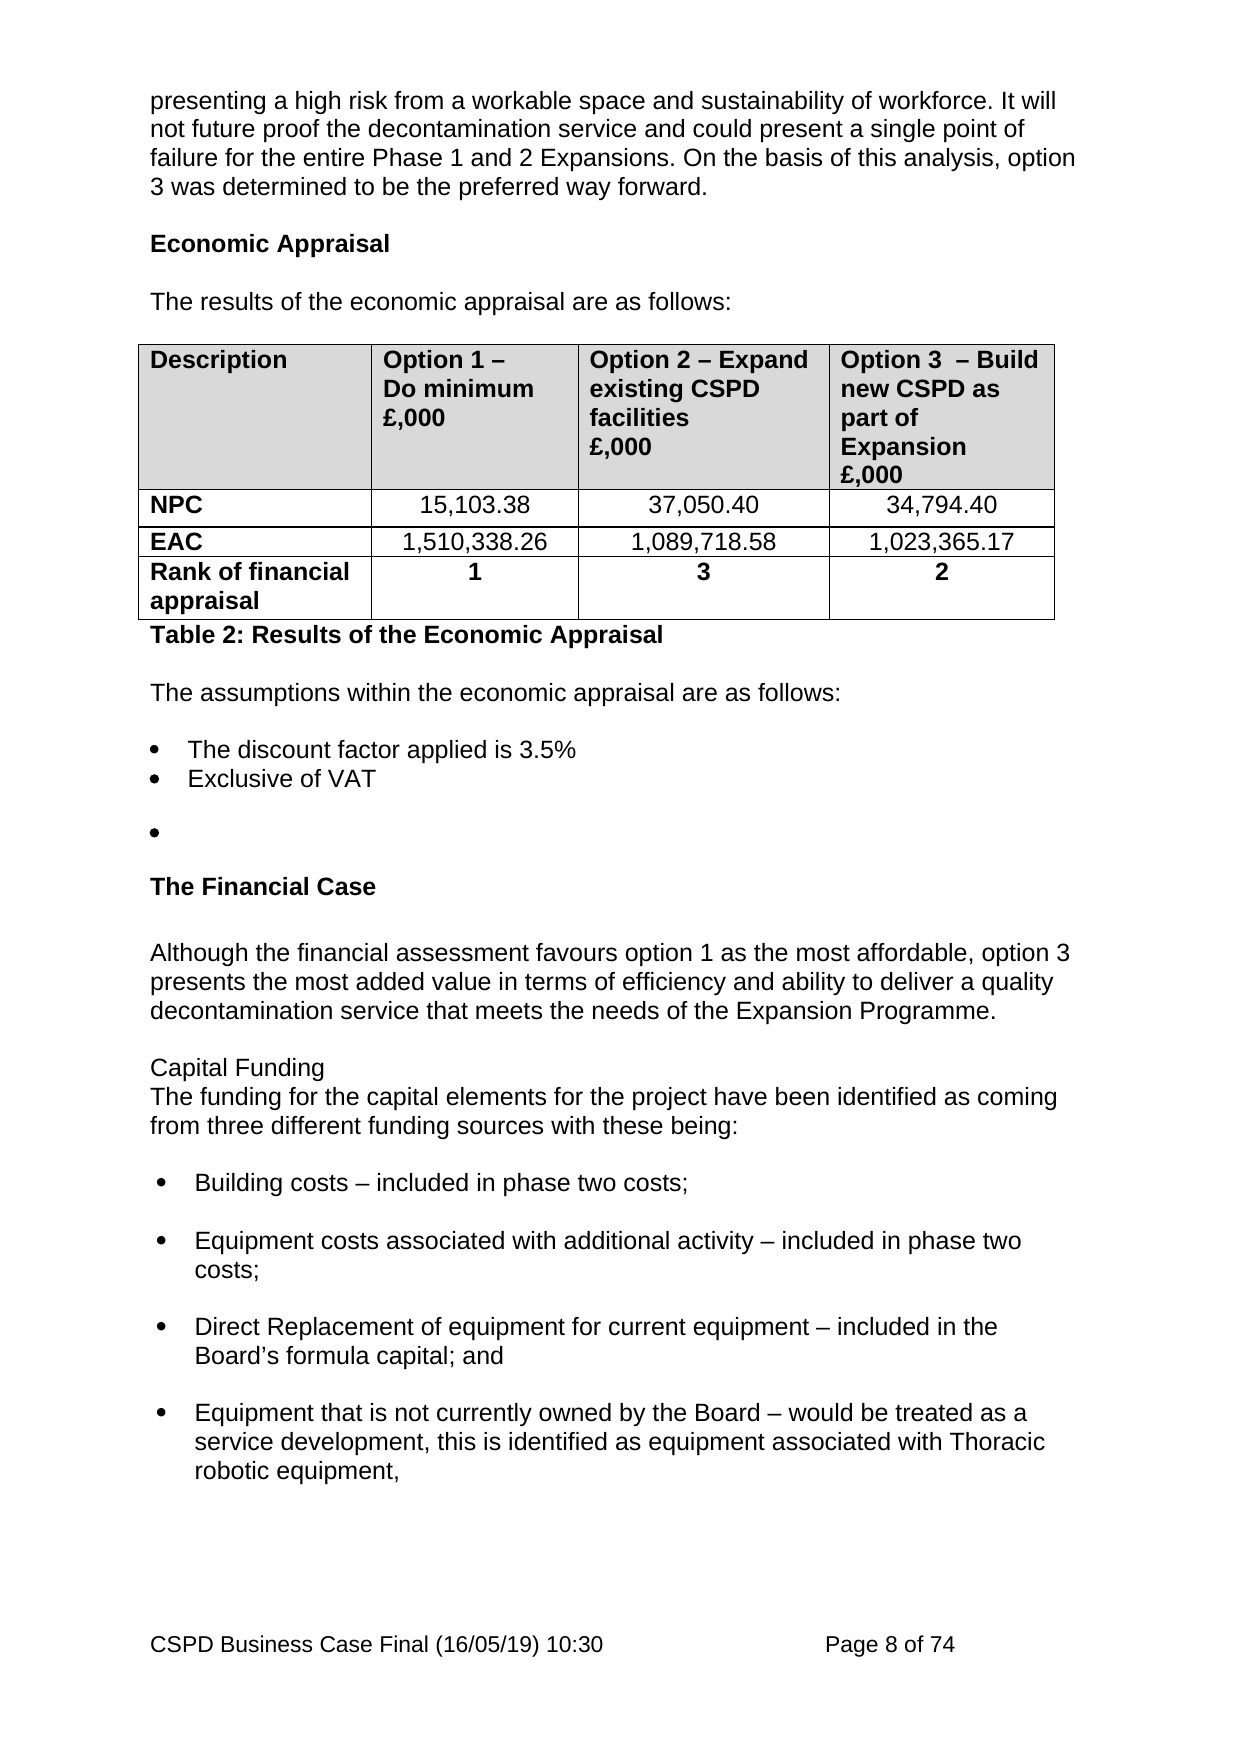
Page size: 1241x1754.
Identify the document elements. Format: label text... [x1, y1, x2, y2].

table_cell NPC [139, 490, 371, 526]
table_cell 1,023,365.17 [830, 528, 1054, 556]
table_header Description [139, 345, 371, 489]
list The discount factor applied is 3.5% [150, 735, 1090, 764]
text Economic Appraisal [150, 229, 1090, 258]
table_cell 1,089,718.58 [579, 528, 829, 556]
text Capital Funding [150, 1053, 1090, 1082]
text The results of the economic appraisal are as follows: [150, 287, 1090, 316]
table_cell 2 [830, 557, 1054, 619]
table_cell 15,103.38 [372, 490, 578, 526]
list Direct Replacement of equipment for current equipment – included in the Board’s formula capital; and [157, 1312, 1090, 1370]
table_cell EAC [139, 528, 371, 556]
table_header Option 1 – Do minimum £,000 [372, 345, 578, 489]
list Equipment costs associated with additional activity – included in phase two costs; [157, 1226, 1090, 1283]
text The funding for the capital elements for the project have been identified as coming from three different funding sources with these being: [150, 1082, 1090, 1139]
table_cell Rank of financial appraisal [139, 557, 371, 619]
table_header Option 3 – Build new CSPD as part of Expansion £,000 [830, 345, 1054, 489]
text The assumptions within the economic appraisal are as follows: [150, 678, 1090, 707]
table_cell 1,510,338.26 [372, 528, 578, 556]
table_cell 37,050.40 [579, 490, 829, 526]
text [150, 86, 1090, 201]
table_header Option 2 – Expand existing CSPD facilities £,000 [579, 345, 829, 489]
table_cell 3 [579, 557, 829, 619]
text Although the financial assessment favours option 1 as the most affordable, option 3 presents the most added value in terms of efficiency and ability to deliver a quality decontamination service that meets the needs of the Expansion Programme. [150, 938, 1090, 1024]
list Building costs – included in phase two costs; [157, 1168, 1090, 1197]
table_cell 34,794.40 [830, 490, 1054, 526]
text Table 2: Results of the Economic Appraisal [150, 620, 1090, 649]
list Equipment that is not currently owned by the Board – would be treated as a service development, this is identified as equipment associated with Thoracic robotic equipment, [157, 1398, 1090, 1485]
text The Financial Case [150, 872, 1090, 901]
table_cell 1 [372, 557, 578, 619]
list Exclusive of VAT [150, 764, 1090, 793]
